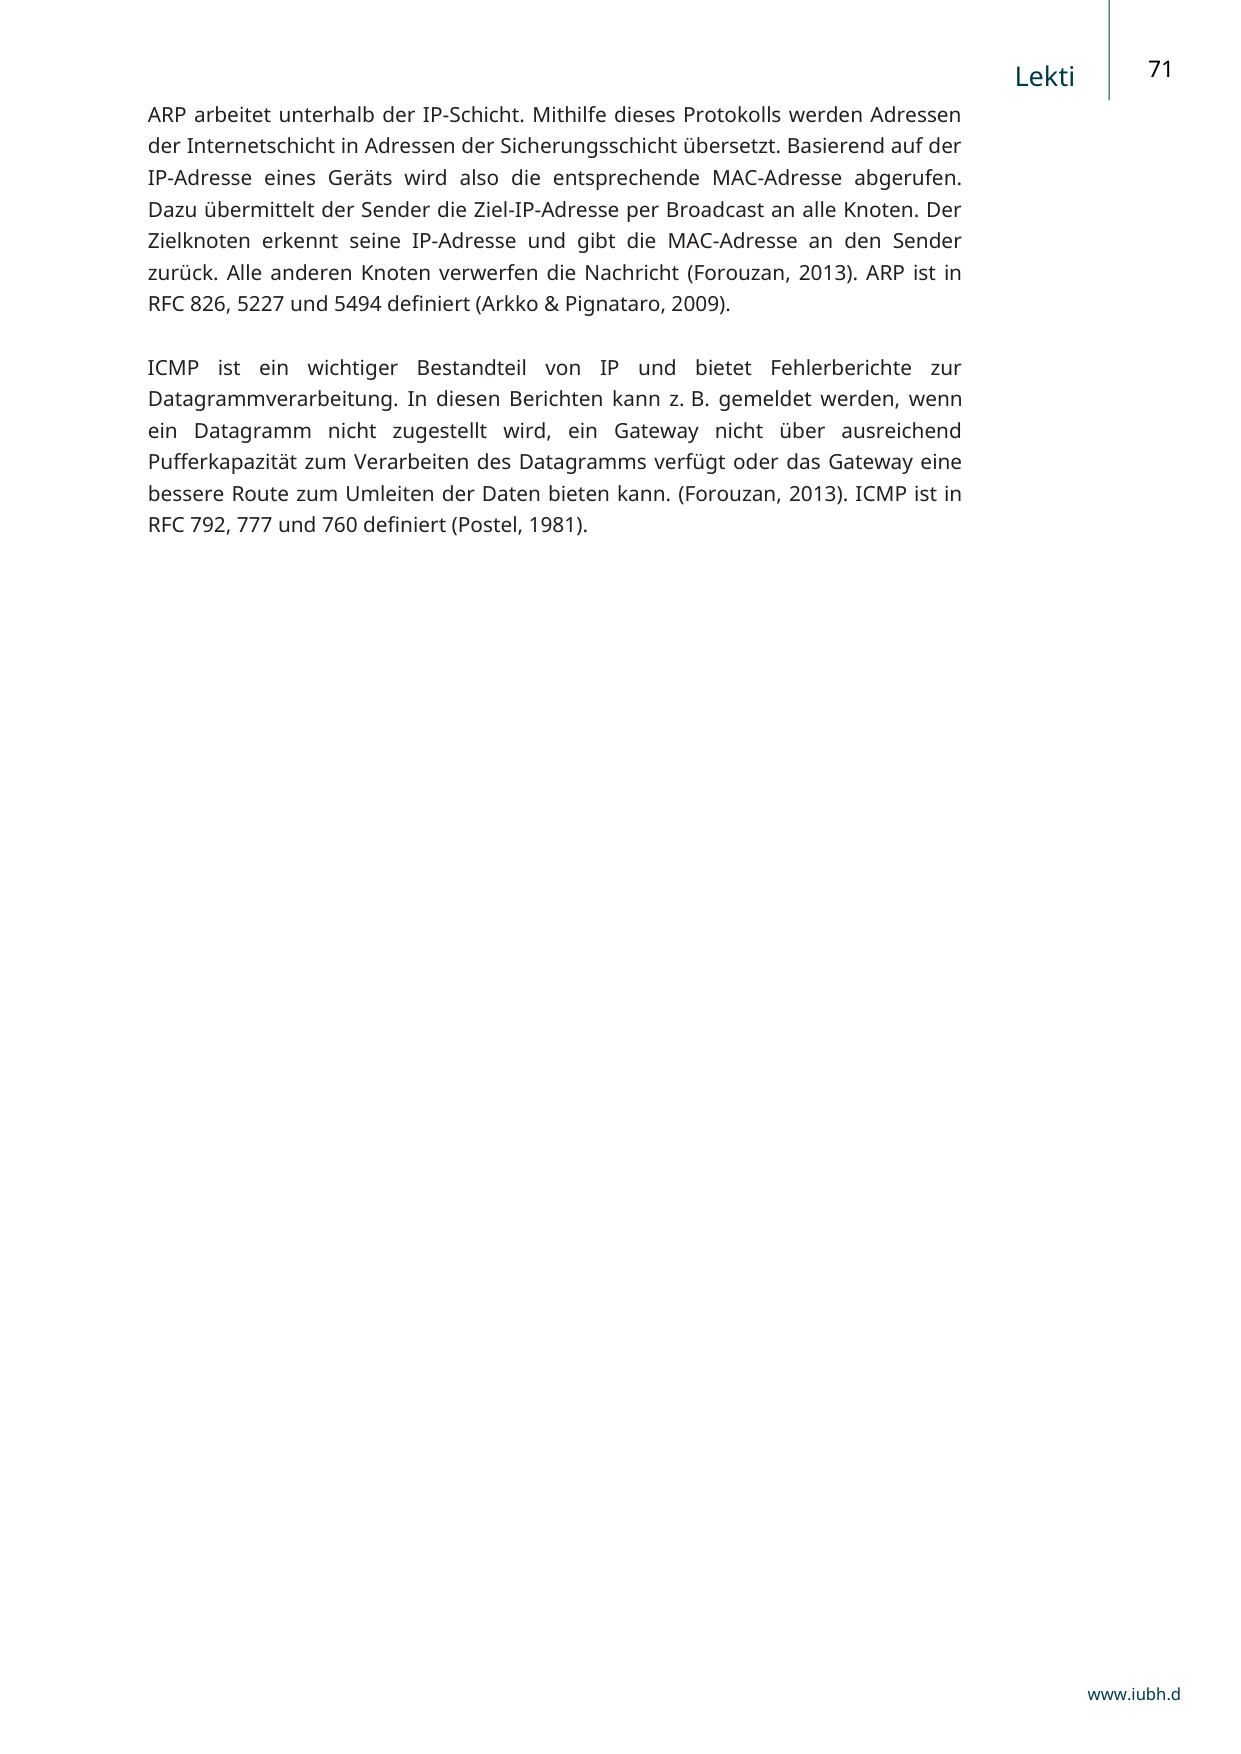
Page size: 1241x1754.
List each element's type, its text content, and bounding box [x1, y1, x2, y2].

picture [1146, 1687, 1150, 1700]
text ARP arbeitet unterhalb der IP-Schicht. Mithilfe dieses Protokolls werden Adressen der Internetschicht in Adressen der Sicherungsschicht übersetzt. Basierend auf der IP-Adresse eines Geräts wird also die entsprechende MAC-Adresse abgerufen. Dazu übermittelt der Sender die Ziel-IP-Adresse per Broadcast an alle Knoten. Der Zielknoten erkennt seine IP-Adresse und gibt die MAC-Adresse an den Sender zurück. Alle anderen Knoten verwerfen die Nachricht (Forouzan, 2013). ARP ist in RFC 826, 5227 und 5494 definiert (Arkko & Pignataro, 2009). [148, 100, 963, 318]
text ICMP ist ein wichtiger Bestandteil von IP und bietet Fehlerberichte zur Datagrammverarbeitung. In diesen Berichten kann z. B. gemeldet werden, wenn ein Datagramm nicht zugestellt wird, ein Gateway nicht über ausreichend Pufferkapazität zum Verarbeiten des Datagramms verfügt oder das Gateway eine bessere Route zum Umleiten der Daten bieten kann. (Forouzan, 2013). ICMP ist in RFC 792, 777 und 760 definiert (Postel, 1981). [147, 353, 963, 539]
